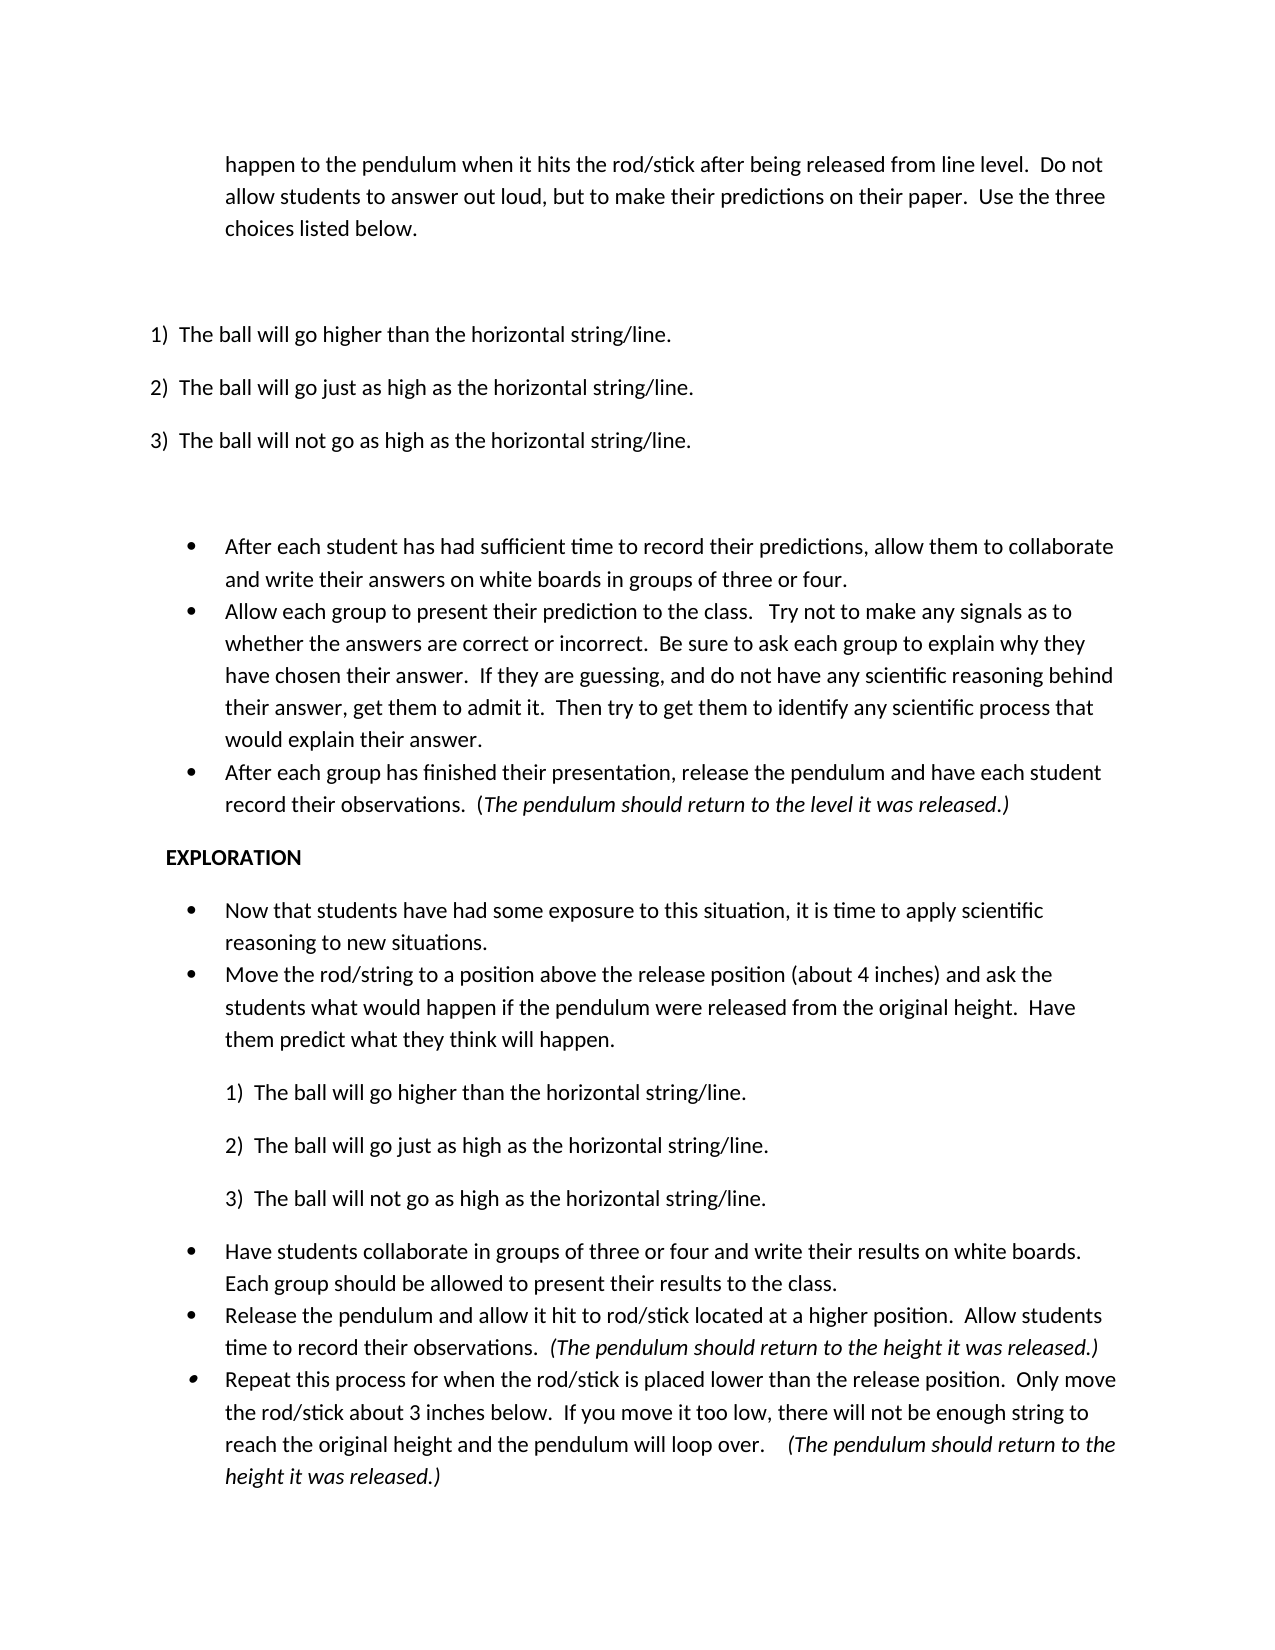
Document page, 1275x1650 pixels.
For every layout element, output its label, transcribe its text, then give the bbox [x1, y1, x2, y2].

text 2) The ball will go just as high as the horizontal string/line. [187, 1131, 1125, 1159]
text 1) The ball will go higher than the horizontal string/line. [187, 1078, 1125, 1106]
text EXPLORATION [150, 843, 1125, 871]
list Move the rod/string to a position above the release position (about 4 inches) and ask the students what would happen if the pendulum were released from the original height. Have them predict what they think will happen. [187, 960, 1125, 1053]
list Allow each group to present their prediction to the class. Try not to make any signals as to whether the answers are correct or incorrect. Be sure to ask each group to explain why they have chosen their answer. If they are guessing, and do not have any scientific reasoning behind their answer, get them to admit it. Then try to get them to identify any scientific process that would explain their answer. [187, 597, 1125, 754]
list After each student has had sufficient time to record their predictions, allow them to collaborate and write their answers on white boards in groups of three or four. [187, 532, 1125, 593]
list Release the pendulum and allow it hit to rod/stick located at a higher position. Allow students time to record their observations. (The pendulum should return to the height it was released.) [187, 1301, 1125, 1361]
text 3) The ball will not go as high as the horizontal string/line. [187, 1184, 1125, 1212]
list Now that students have had some exposure to this situation, it is time to apply scientific reasoning to new situations. [187, 896, 1125, 956]
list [187, 150, 1125, 242]
text 1) The ball will go higher than the horizontal string/line. [150, 320, 1125, 348]
list Have students collaborate in groups of three or four and write their results on white boards. Each group should be allowed to present their results to the class. [187, 1237, 1125, 1297]
text 2) The ball will go just as high as the horizontal string/line. [150, 373, 1125, 401]
list Repeat this process for when the rod/stick is placed lower than the release position. Only move the rod/stick about 3 inches below. If you move it too low, there will not be enough string to reach the original height and the pendulum will loop over. (The pendulum should return to the height it was released.) [187, 1366, 1125, 1490]
text 3) The ball will not go as high as the horizontal string/line. [150, 426, 1125, 454]
list After each group has finished their presentation, release the pendulum and have each student record their observations. (The pendulum should return to the level it was released.) [187, 758, 1125, 818]
